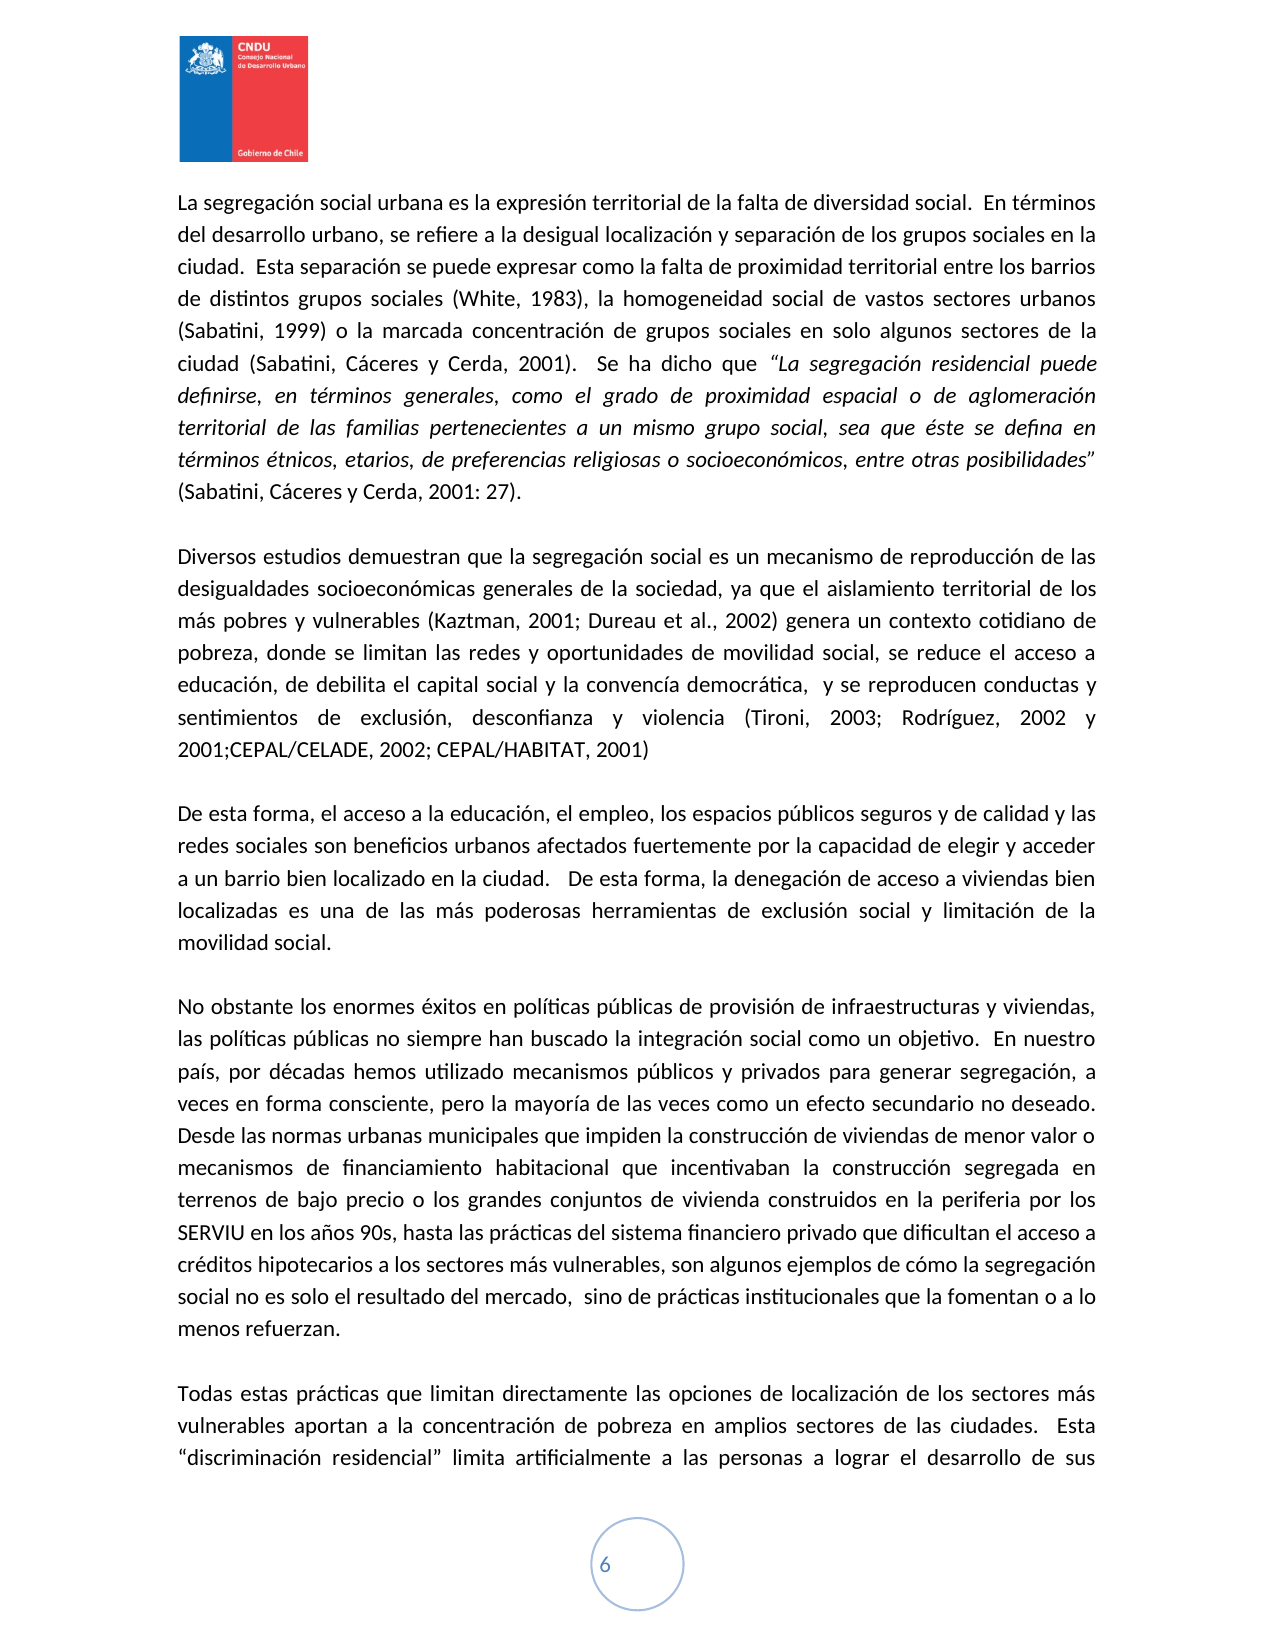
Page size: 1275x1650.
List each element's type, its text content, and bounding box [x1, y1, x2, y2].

picture [179, 36, 309, 162]
text Diversos estudios demuestran que la segregación social es un mecanismo de reproducción de las desigualdades socioeconómicas generales de la sociedad, ya que el aislamiento territorial de los más pobres y vulnerables (Kaztman, 2001; Dureau et al., 2002) genera un contexto cotidiano de pobreza, donde se limitan las redes y oportunidades de movilidad social, se reduce el acceso a educación, de debilita el capital social y la convencía democrática, y se reproducen conductas y sentimientos de exclusión, desconfianza y violencia (Tironi, 2003; Rodríguez, 2002 y 2001;CEPAL/CELADE, 2002; CEPAL/HABITAT, 2001) [177, 542, 1098, 763]
text De esta forma, el acceso a la educación, el empleo, los espacios públicos seguros y de calidad y las redes sociales son beneficios urbanos afectados fuertemente por la capacidad de elegir y acceder a un barrio bien localizado en la ciudad. De esta forma, la denegación de acceso a viviendas bien localizadas es una de las más poderosas herramientas de exclusión social y limitación de la movilidad social. [177, 799, 1098, 956]
text No obstante los enormes éxitos en políticas públicas de provisión de infraestructuras y viviendas, las políticas públicas no siempre han buscado la integración social como un objetivo. En nuestro país, por décadas hemos utilizado mecanismos públicos y privados para generar segregación, a veces en forma consciente, pero la mayoría de las veces como un efecto secundario no deseado. Desde las normas urbanas municipales que impiden la construcción de viviendas de menor valor o mecanismos de financiamiento habitacional que incentivaban la construcción segregada en terrenos de bajo precio o los grandes conjuntos de vivienda construidos en la periferia por los SERVIU en los años 90s, hasta las prácticas del sistema financiero privado que dificultan el acceso a créditos hipotecarios a los sectores más vulnerables, son algunos ejemplos de cómo la segregación social no es solo el resultado del mercado, sino de prácticas institucionales que la fomentan o a lo menos refuerzan. [177, 992, 1098, 1342]
text La segregación social urbana es la expresión territorial de la falta de diversidad social. En términos del desarrollo urbano, se refiere a la desigual localización y separación de los grupos sociales en la ciudad. Esta separación se puede expresar como la falta de proximidad territorial entre los barrios de distintos grupos sociales (White, 1983), la homogeneidad social de vastos sectores urbanos (Sabatini, 1999) o la marcada concentración de grupos sociales en solo algunos sectores de la ciudad (Sabatini, Cáceres y Cerda, 2001). Se ha dicho que “La segregación residencial puede definirse, en términos generales, como el grado de proximidad espacial o de aglomeración territorial de las familias pertenecientes a un mismo grupo social, sea que éste se defina en términos étnicos, etarios, de preferencias religiosas o socioeconómicos, entre otras posibilidades” (Sabatini, Cáceres y Cerda, 2001: 27). [177, 188, 1098, 505]
